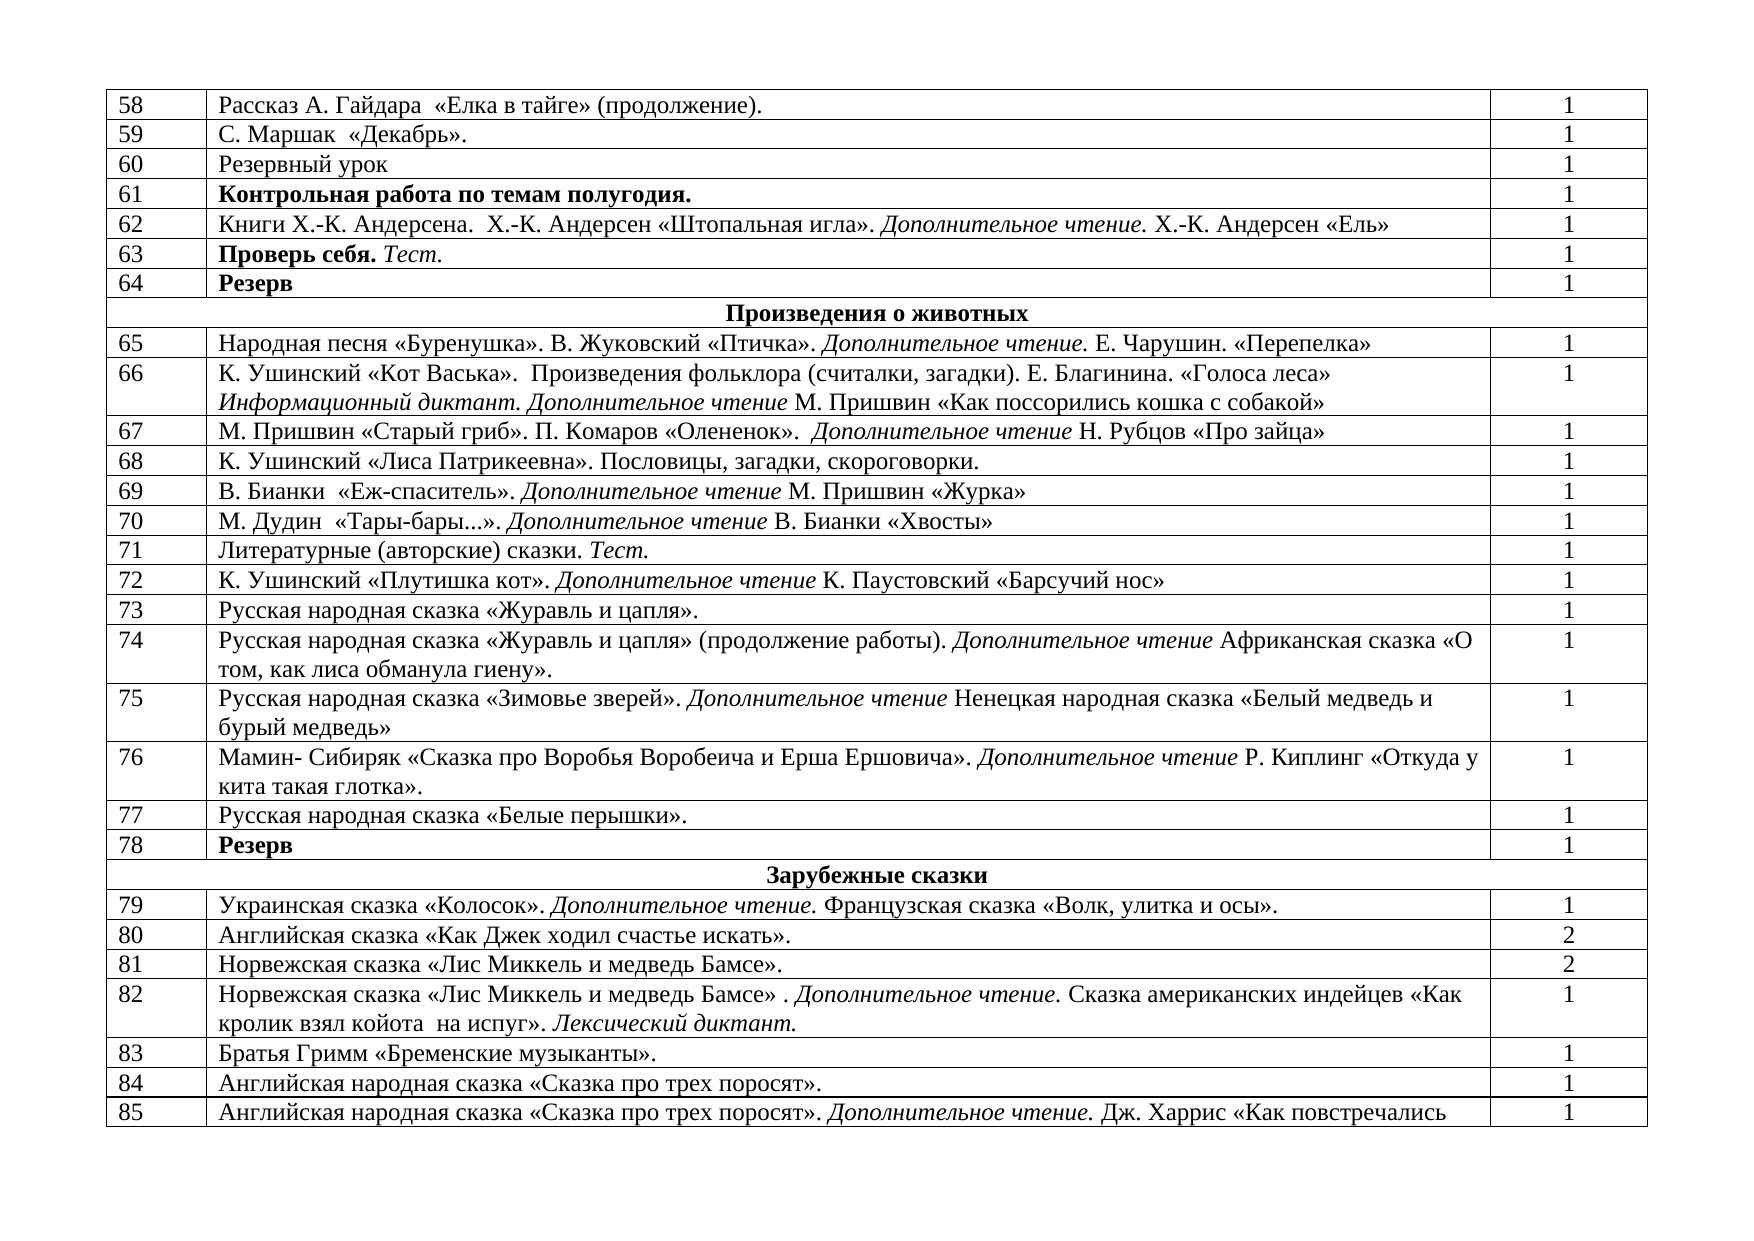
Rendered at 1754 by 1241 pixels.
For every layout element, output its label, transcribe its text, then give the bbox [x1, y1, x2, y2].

table_cell Русская народная сказка «Зимовье зверей». Дополнительное чтение Ненецкая народная сказка «Белый медведь и бурый медведь» [207, 684, 1490, 741]
table_cell 1 [1491, 120, 1647, 148]
table_cell 1 [1491, 328, 1647, 357]
table_cell Народная песня «Буренушка». В. Жуковский «Птичка». Дополнительное чтение. Е. Чарушин. «Перепелка» [207, 328, 1490, 357]
table_cell 66 [107, 358, 206, 415]
table_cell Резерв [207, 830, 1490, 859]
table_cell 1 [1491, 149, 1647, 178]
table_cell 73 [107, 595, 206, 624]
table_cell 80 [107, 920, 206, 948]
table_cell 64 [107, 269, 206, 297]
table_cell 75 [107, 684, 206, 741]
table_cell Норвежская сказка «Лис Миккель и медведь Бaмсе». [207, 950, 1490, 978]
table_cell Русская народная сказка «Журавль и цапля». [207, 595, 1490, 624]
table_cell 65 [107, 328, 206, 357]
table_cell Литературные (авторские) сказки. Тест. [207, 536, 1490, 564]
table_cell 71 [107, 536, 206, 564]
table_cell Украинская сказка «Колосок». Дополнительное чтение. Французская сказка «Волк, улитка и осы». [207, 890, 1490, 919]
table_cell Братья Гримм «Бременские музыканты». [207, 1038, 1490, 1067]
table_cell Норвежская сказка «Лис Миккель и медведь Бaмсе» . Дополнительное чтение. Сказка американских индейцев «Как кролик взял койота на испуг». Лексический диктант. [207, 979, 1490, 1037]
table_cell 77 [107, 801, 206, 829]
table_cell 1 [1491, 446, 1647, 475]
table_cell 2 [1491, 920, 1647, 948]
table_cell 1 [1491, 536, 1647, 564]
table_cell 60 [107, 149, 206, 178]
table_cell М. Пришвин «Старый гриб». П. Комаров «Олененок». Дополнительное чтение Н. Рубцов «Про зайца» [207, 416, 1490, 445]
table_cell Рассказ А. Гайдара «Елка в тайге» (продолжение). [207, 90, 1490, 118]
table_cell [207, 1098, 1490, 1126]
table_cell 1 [1491, 90, 1647, 118]
table_cell 1 [1491, 684, 1647, 741]
table_cell 72 [107, 565, 206, 594]
table_cell 74 [107, 625, 206, 682]
table_cell 1 [1491, 595, 1647, 624]
table_cell 84 [107, 1068, 206, 1096]
table_cell 61 [107, 179, 206, 208]
table_cell 70 [107, 506, 206, 534]
table_cell 1 [1491, 269, 1647, 297]
table_cell 82 [107, 979, 206, 1037]
table_cell Резерв [207, 269, 1490, 297]
table_cell 1 [1491, 476, 1647, 505]
table_cell 81 [107, 950, 206, 978]
table_cell 63 [107, 239, 206, 267]
table_cell 1 [1491, 1068, 1647, 1096]
table_cell В. Бианки «Еж-спаситель». Дополнительное чтение М. Пришвин «Журка» [207, 476, 1490, 505]
table_cell К. Ушинский «Кот Васька». Произведения фольклора (считалки, загадки). Е. Благинина. «Голоса леса» Информационный диктант. Дополнительное чтение М. Пришвин «Как поссорились кошка с собакой» [207, 358, 1490, 415]
table_cell 67 [107, 416, 206, 445]
table_cell 1 [1491, 179, 1647, 208]
table_cell Контрольная работа по темам полугодия. [207, 179, 1490, 208]
table_cell 1 [1491, 416, 1647, 445]
table_cell 1 [1491, 239, 1647, 267]
table_cell Произведения о животных [107, 298, 1647, 327]
table_cell К. Ушинский «Плутишка кот». Дополнительное чтение К. Паустовский «Барсучий нос» [207, 565, 1490, 594]
table_cell Английская народная сказка «Сказка про трех поросят». [207, 1068, 1490, 1096]
table_cell 1 [1491, 890, 1647, 919]
table_cell Английская сказка «Как Джек ходил счастье искать». [207, 920, 1490, 948]
table_cell Книги Х.-К. Андерсена. Х.-К. Андерсен «Штопальная игла». Дополнительное чтение. Х.-К. Андерсен «Ель» [207, 209, 1490, 238]
table_cell 1 [1491, 830, 1647, 859]
table_cell 59 [107, 120, 206, 148]
table_cell М. Дудин «Тары-бары...». Дополнительное чтение В. Бианки «Хвосты» [207, 506, 1490, 534]
table_cell 1 [1491, 209, 1647, 238]
table_cell С. Маршак «Декабрь». [207, 120, 1490, 148]
table_cell 78 [107, 830, 206, 859]
table_cell Резервный урок [207, 149, 1490, 178]
table_cell 58 [107, 90, 206, 118]
table_cell 69 [107, 476, 206, 505]
table_cell 1 [1491, 358, 1647, 415]
table_cell Русская народная сказка «Белые перышки». [207, 801, 1490, 829]
table_cell 79 [107, 890, 206, 919]
table_cell 1 [1491, 506, 1647, 534]
table_cell 1 [1491, 1038, 1647, 1067]
table_cell 1 [1491, 625, 1647, 682]
table_cell 2 [1491, 950, 1647, 978]
table_cell 76 [107, 742, 206, 799]
table_cell 1 [1491, 1098, 1647, 1126]
table_cell 1 [1491, 742, 1647, 799]
table_cell 68 [107, 446, 206, 475]
table_cell Русская народная сказка «Журавль и цапля» (продолжение работы). Дополнительное чтение Африканская сказка «О том, как лиса обманула гиену». [207, 625, 1490, 682]
table_cell 83 [107, 1038, 206, 1067]
table_cell К. Ушинский «Лиса Патрикеевна». Пословицы, загадки, скороговорки. [207, 446, 1490, 475]
table_cell 62 [107, 209, 206, 238]
table_cell 1 [1491, 565, 1647, 594]
table_cell 1 [1491, 979, 1647, 1037]
table_cell 1 [1491, 801, 1647, 829]
table_cell Мамин- Сибиряк «Сказка про Воробья Воробеича и Ерша Ершовича». Дополнительное чтение Р. Киплинг «Откуда у кита такая глотка». [207, 742, 1490, 799]
table_cell Проверь себя. Тест. [207, 239, 1490, 267]
table_cell 85 [107, 1098, 206, 1126]
table_cell Зарубежные сказки [107, 860, 1647, 889]
